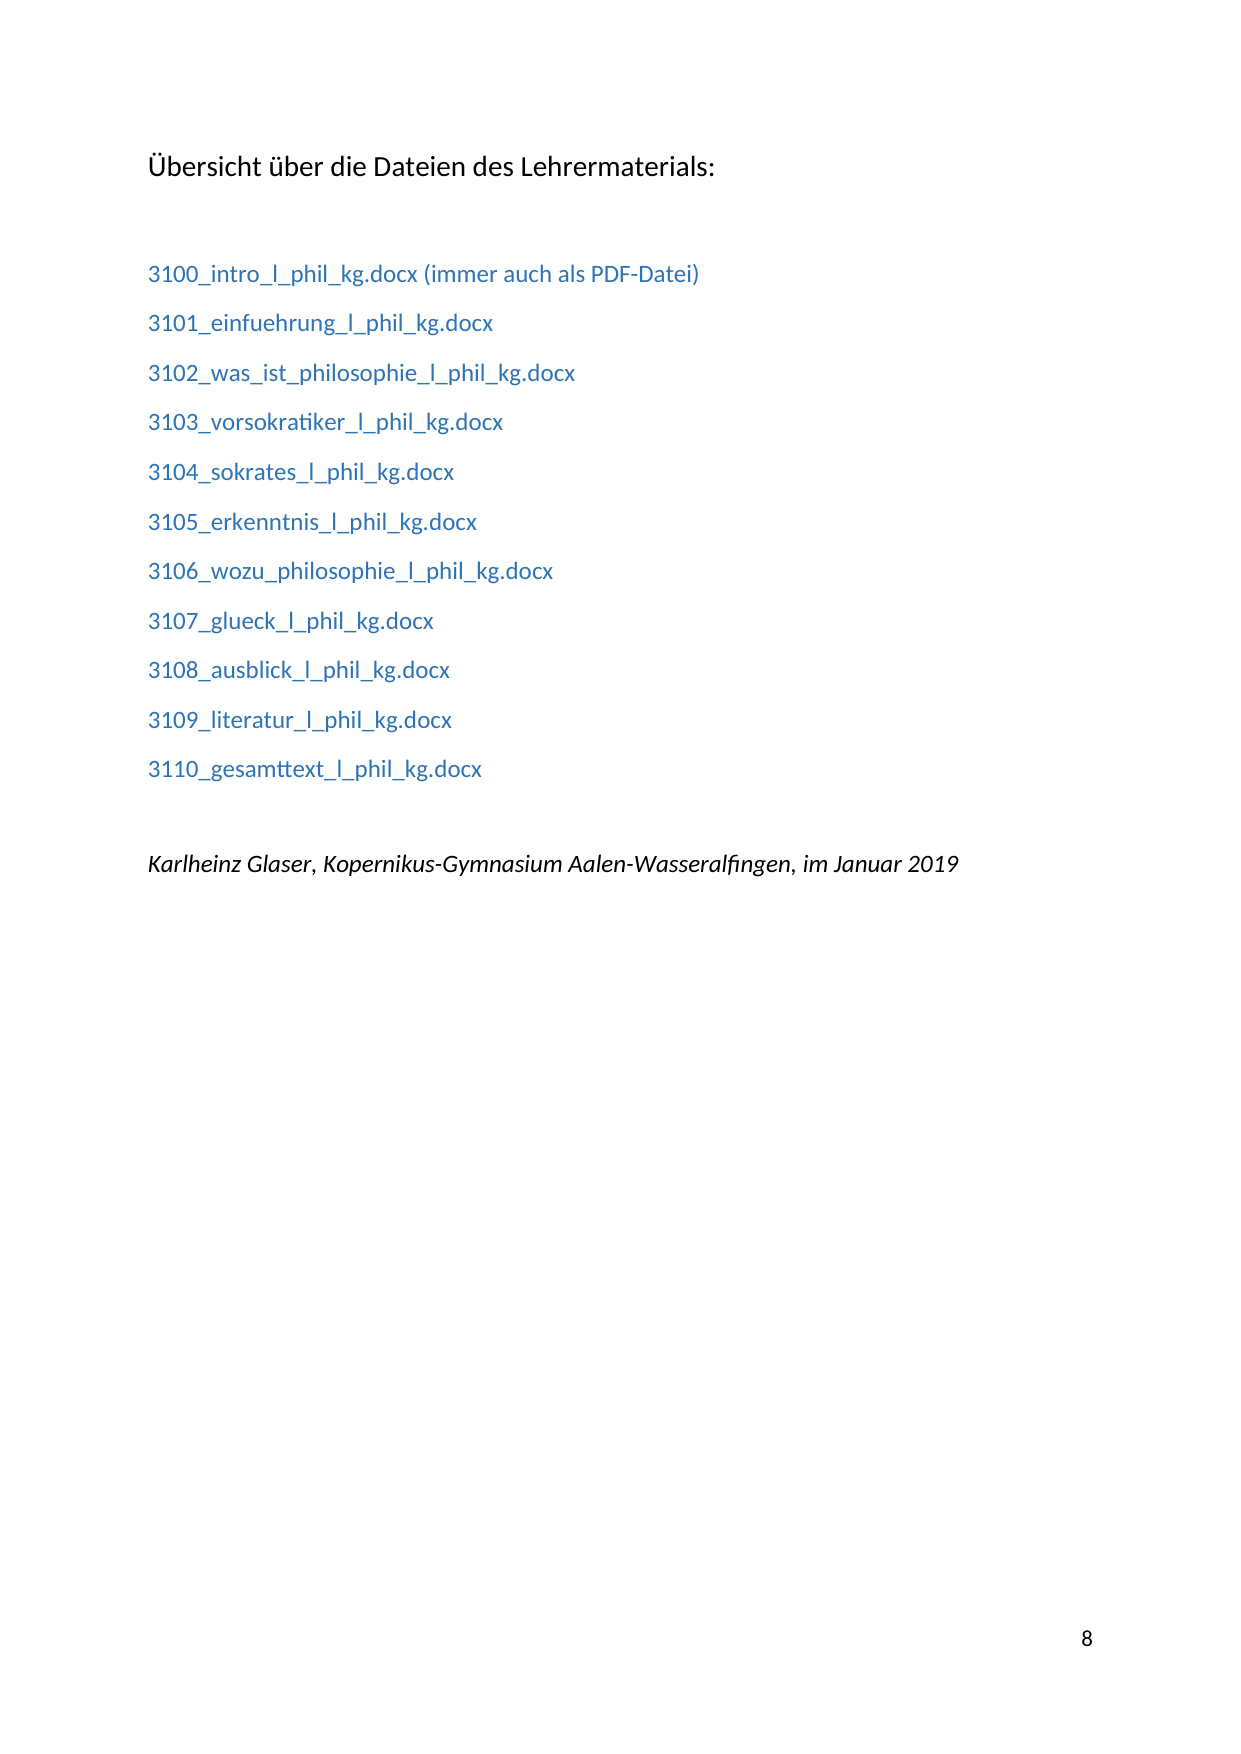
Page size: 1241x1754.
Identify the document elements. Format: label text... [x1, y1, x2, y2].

text 3101_einfuehrung_l_phil_kg.docx [148, 307, 1093, 338]
text 3106_wozu_philosophie_l_phil_kg.docx [148, 555, 1093, 586]
text Übersicht über die Dateien des Lehrermaterials: [148, 148, 1093, 183]
text 3109_literatur_l_phil_kg.docx [148, 704, 1093, 734]
text 3108_ausblick_l_phil_kg.docx [148, 654, 1093, 685]
text 3105_erkenntnis_l_phil_kg.docx [148, 506, 1093, 536]
text 3107_glueck_l_phil_kg.docx [148, 605, 1093, 635]
text 3103_vorsokratiker_l_phil_kg.docx [148, 407, 1093, 437]
text 3104_sokrates_l_phil_kg.docx [148, 456, 1093, 487]
text Karlheinz Glaser, Kopernikus-Gymnasium Aalen-Wasseralfingen, im Januar 2019 [148, 849, 1093, 879]
text 3102_was_ist_philosophie_l_phil_kg.docx [148, 357, 1093, 387]
text 3110_gesamttext_l_phil_kg.docx [148, 754, 1093, 784]
text 3100_intro_l_phil_kg.docx (immer auch als PDF-Datei) [148, 258, 1093, 288]
